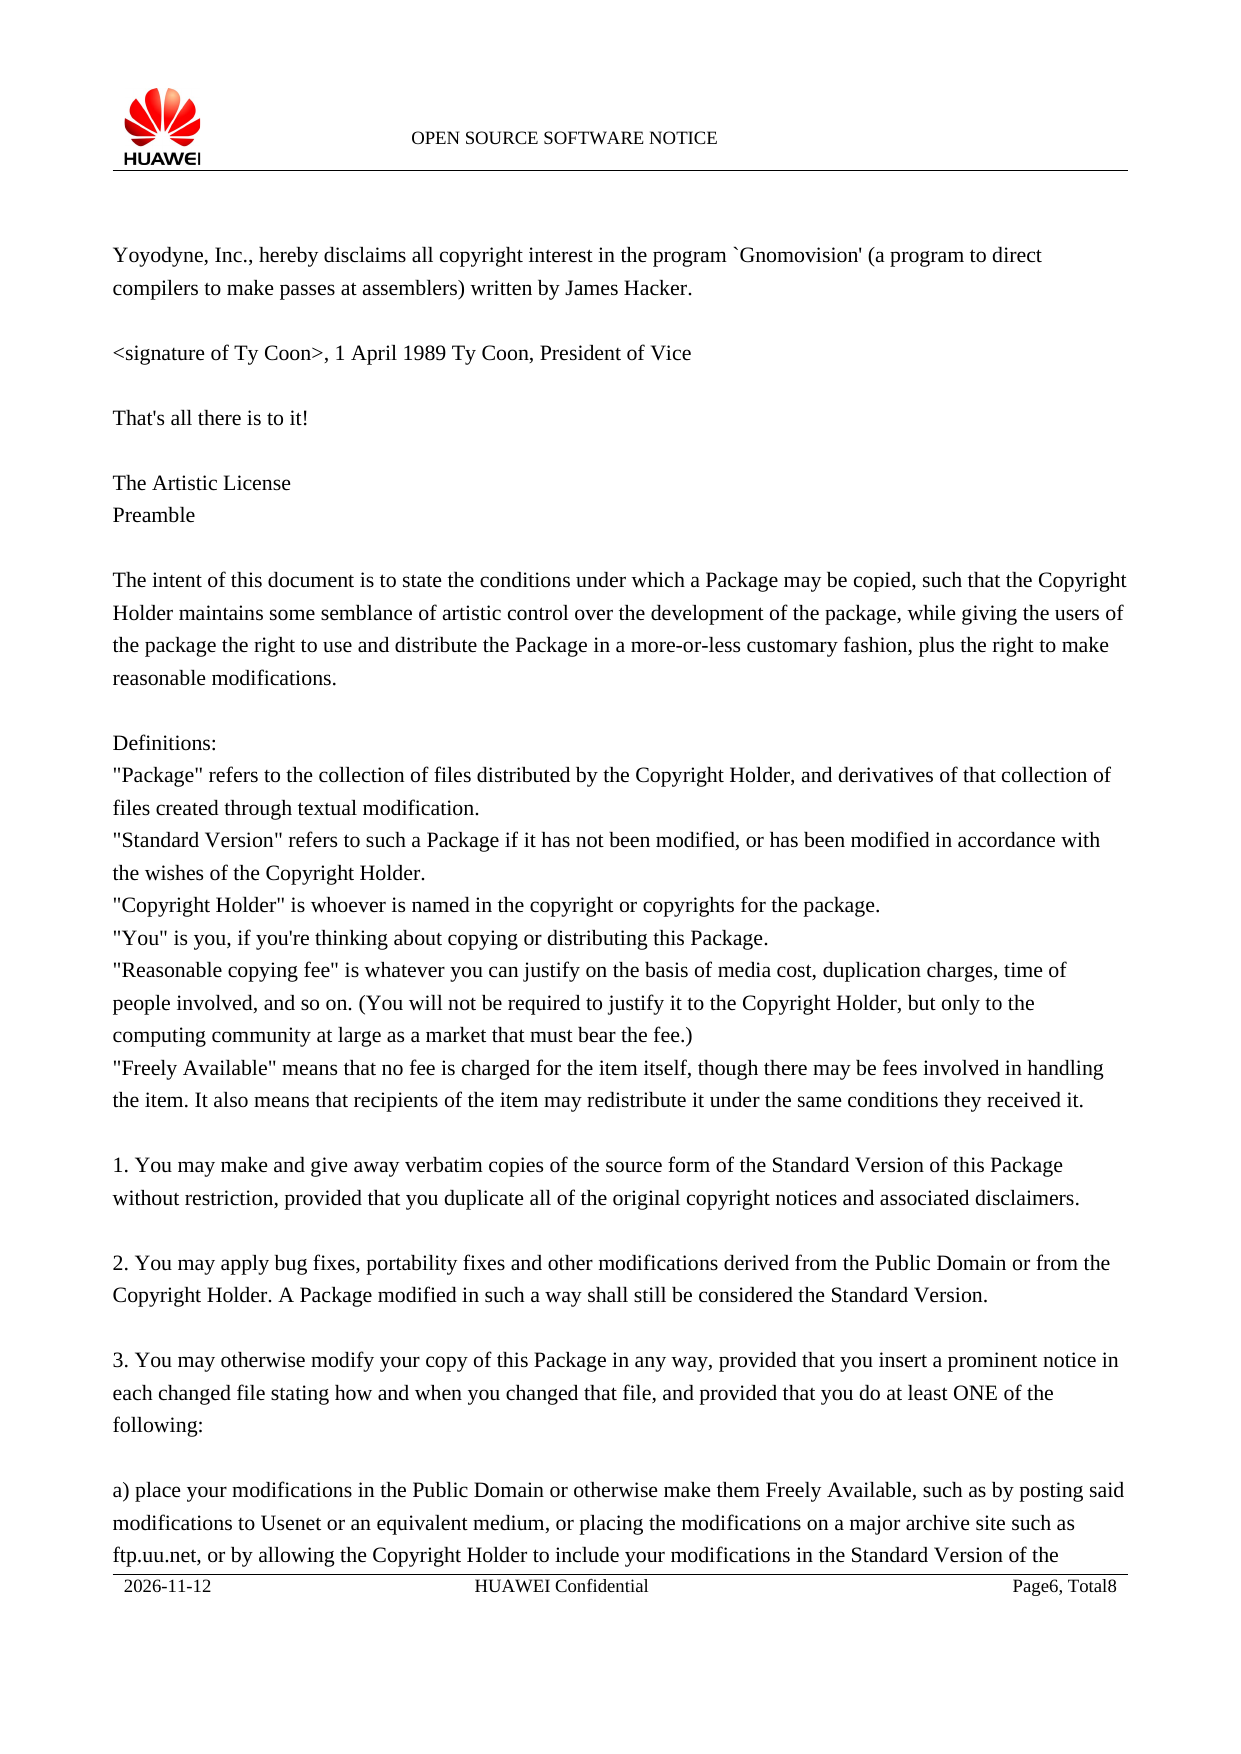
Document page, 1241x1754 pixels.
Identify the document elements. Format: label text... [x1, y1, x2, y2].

picture [124, 88, 201, 165]
